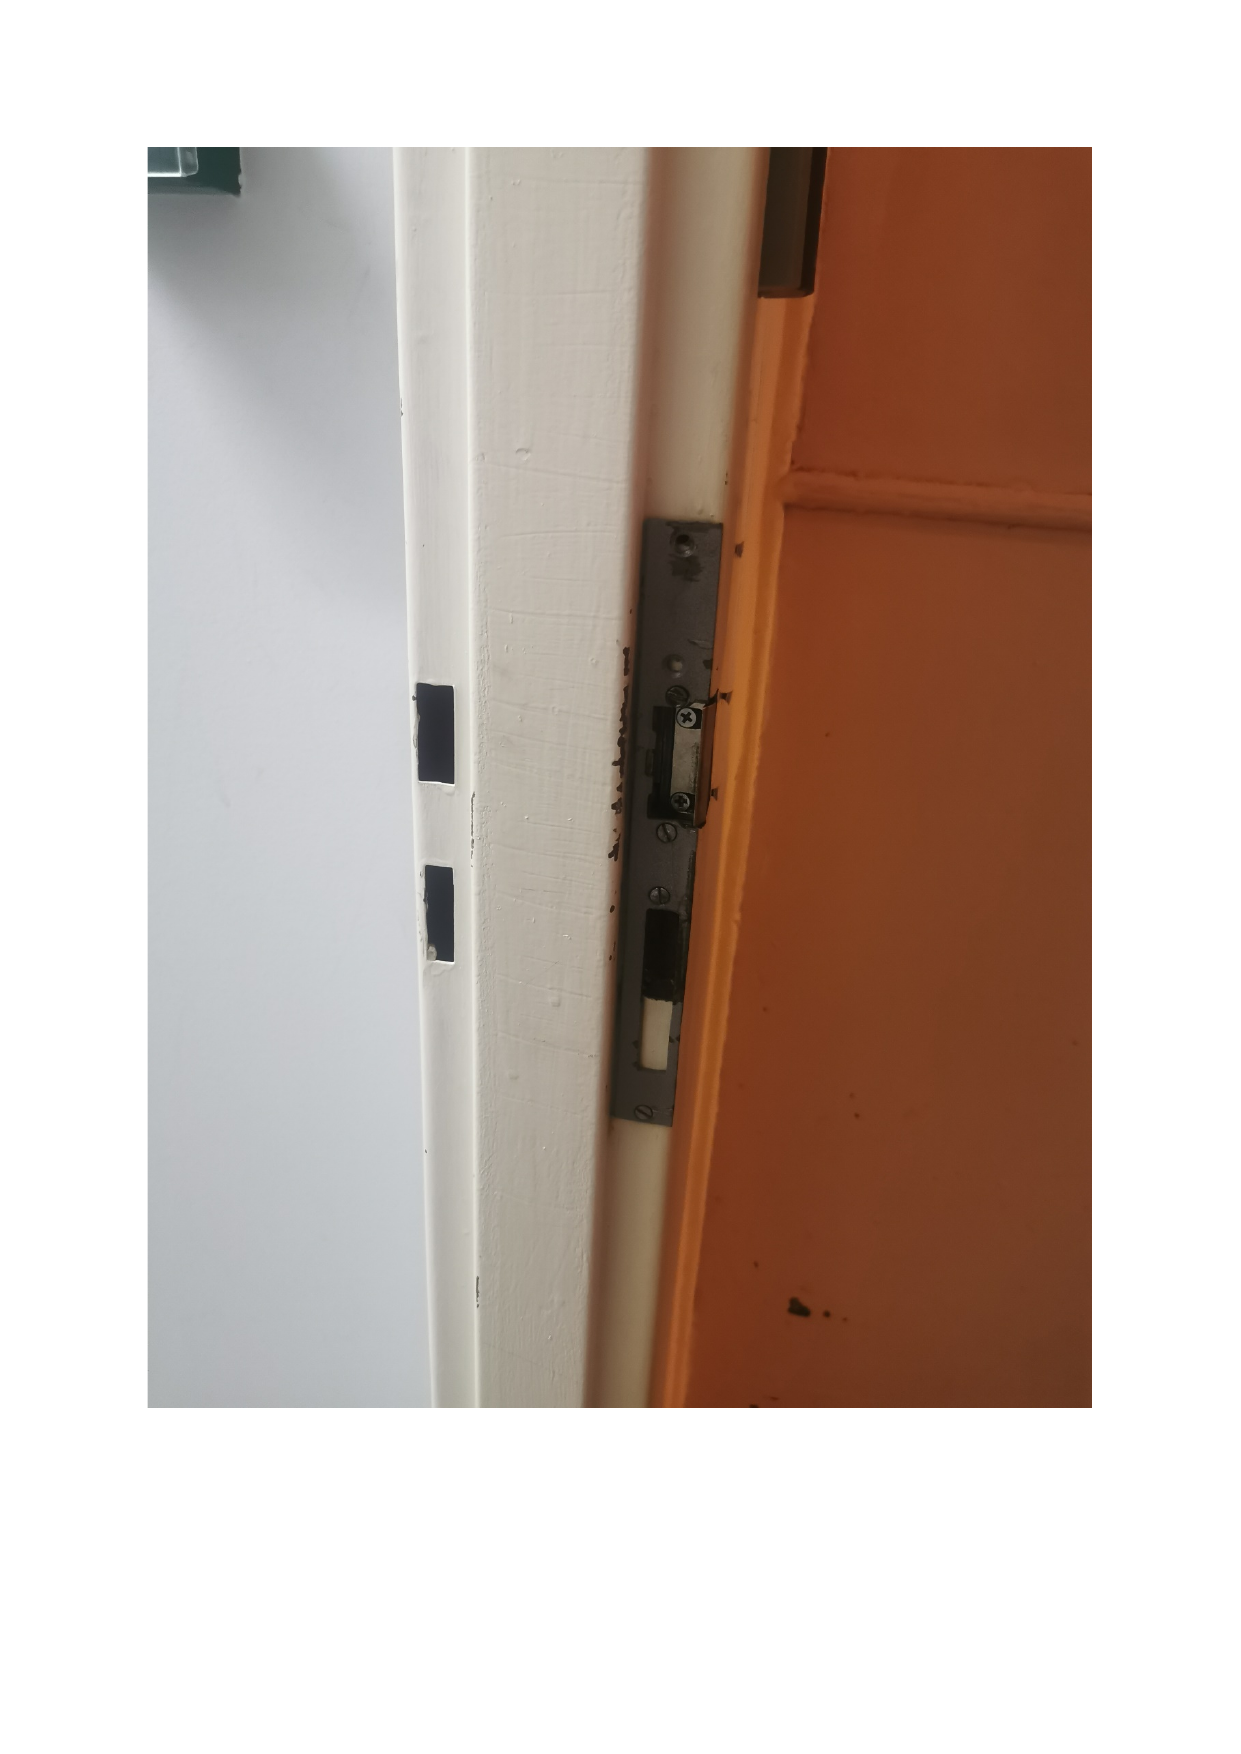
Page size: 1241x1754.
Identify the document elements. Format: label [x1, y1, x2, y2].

picture [147, 147, 1092, 1408]
